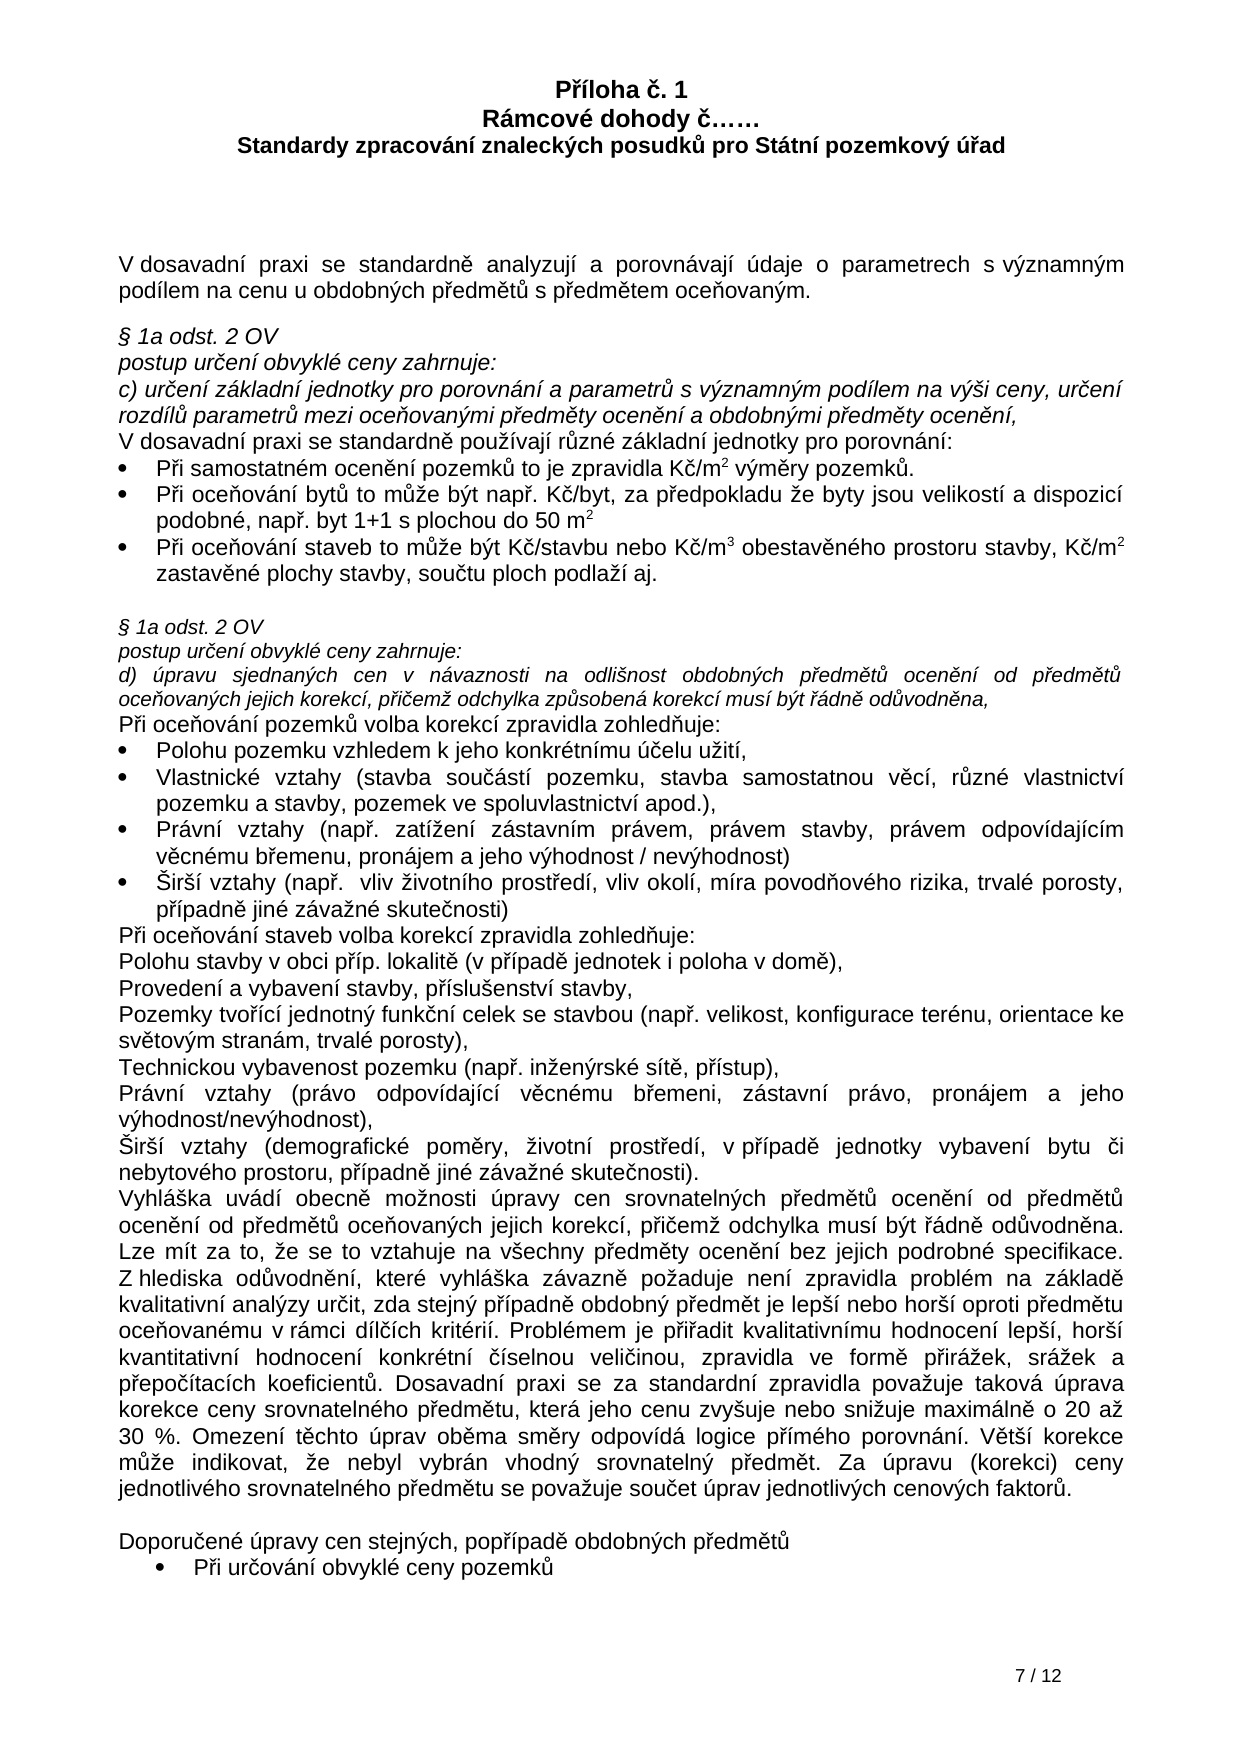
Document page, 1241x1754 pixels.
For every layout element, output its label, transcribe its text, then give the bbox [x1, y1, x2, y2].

list Při oceňování staveb volba korekcí zpravidla zohledňuje: [118, 922, 1124, 948]
list Širší vztahy (např. vliv životního prostředí, vliv okolí, míra povodňového rizika, trvalé porosty, případně jiné závažné skutečnosti) [118, 869, 1124, 922]
list Při samostatném ocenění pozemků to je zpravidla Kč/m2 výměry pozemků. [118, 455, 1124, 481]
list Pozemky tvořící jednotný funkční celek se stavbou (např. velikost, konfigurace terénu, orientace ke světovým stranám, trvalé porosty), [118, 1001, 1124, 1054]
list Polohu pozemku vzhledem k jeho konkrétnímu účelu užití, [118, 737, 1124, 764]
list Právní vztahy (např. zatížení zástavním právem, právem stavby, právem odpovídajícím věcnému břemenu, pronájem a jeho výhodnost / nevýhodnost) [118, 816, 1124, 869]
text V dosavadní praxi se standardně analyzují a porovnávají údaje o parametrech s významným podílem na cenu u obdobných předmětů s předmětem oceňovaným. [118, 251, 1124, 304]
list Vlastnické vztahy (stavba součástí pozemku, stavba samostatnou věcí, různé vlastnictví pozemku a stavby, pozemek ve spoluvlastnictví apod.), [118, 764, 1124, 816]
text postup určení obvyklé ceny zahrnuje: [118, 639, 1124, 663]
text d) úpravu sjednaných cen v návaznosti na odlišnost obdobných předmětů ocenění od předmětů oceňovaných jejich korekcí, přičemž odchylka způsobená korekcí musí být řádně odůvodněna, [118, 663, 1124, 711]
list Vyhláška uvádí obecně možnosti úpravy cen srovnatelných předmětů ocenění od předmětů ocenění od předmětů oceňovaných jejich korekcí, přičemž odchylka musí být řádně odůvodněna. Lze mít za to, že se to vztahuje na všechny předměty ocenění bez jejich podrobné specifikace. Z hlediska odůvodnění, které vyhláška závazně požaduje není zpravidla problém na základě kvalitativní analýzy určit, zda stejný případně obdobný předmět je lepší nebo horší oproti předmětu oceňovanému v rámci dílčích kritérií. Problémem je přiřadit kvalitativnímu hodnocení lepší, horší kvantitativní hodnocení konkrétní číselnou veličinou, zpravidla ve formě přirážek, srážek a přepočítacích koeficientů. Dosavadní praxi se za standardní zpravidla považuje taková úprava korekce ceny srovnatelného předmětu, která jeho cenu zvyšuje nebo snižuje maximálně o 20 až 30 %. Omezení těchto úprav oběma směry odpovídá logice přímého porovnání. Větší korekce může indikovat, že nebyl vybrán vhodný srovnatelný předmět. Za úpravu (korekci) ceny jednotlivého srovnatelného předmětu se považuje součet úprav jednotlivých cenových faktorů. [118, 1185, 1124, 1502]
list Provedení a vybavení stavby, příslušenství stavby, [118, 974, 1124, 1001]
text § 1a odst. 2 OV [118, 323, 1124, 349]
text c) určení základní jednotky pro porovnání a parametrů s významným podílem na výši ceny, určení rozdílů parametrů mezi oceňovanými předměty ocenění a obdobnými předměty ocenění, [118, 376, 1124, 428]
list Při určování obvyklé ceny pozemků [156, 1554, 1124, 1581]
list Při oceňování pozemků volba korekcí zpravidla zohledňuje: [118, 711, 1124, 737]
list Polohu stavby v obci příp. lokalitě (v případě jednotek i poloha v domě), [118, 948, 1124, 974]
list Technickou vybavenost pozemku (např. inženýrské sítě, přístup), [118, 1054, 1124, 1080]
list Právní vztahy (právo odpovídající věcnému břemeni, zástavní právo, pronájem a jeho výhodnost/nevýhodnost), [118, 1080, 1124, 1133]
text § 1a odst. 2 OV [118, 615, 1124, 639]
list V dosavadní praxi se standardně používají různé základní jednotky pro porovnání: [118, 428, 1124, 455]
list Širší vztahy (demografické poměry, životní prostředí, v případě jednotky vybavení bytu či nebytového prostoru, případně jiné závažné skutečnosti). [118, 1133, 1124, 1185]
list Doporučené úpravy cen stejných, popřípadě obdobných předmětů [118, 1528, 1124, 1554]
list Při oceňování staveb to může být Kč/stavbu nebo Kč/m3 obestavěného prostoru stavby, Kč/m2 zastavěné plochy stavby, součtu ploch podlaží aj. [118, 534, 1124, 586]
text postup určení obvyklé ceny zahrnuje: [118, 349, 1124, 376]
list Při oceňování bytů to může být např. Kč/byt, za předpokladu že byty jsou velikostí a dispozicí podobné, např. byt 1+1 s plochou do 50 m2 [118, 481, 1124, 534]
